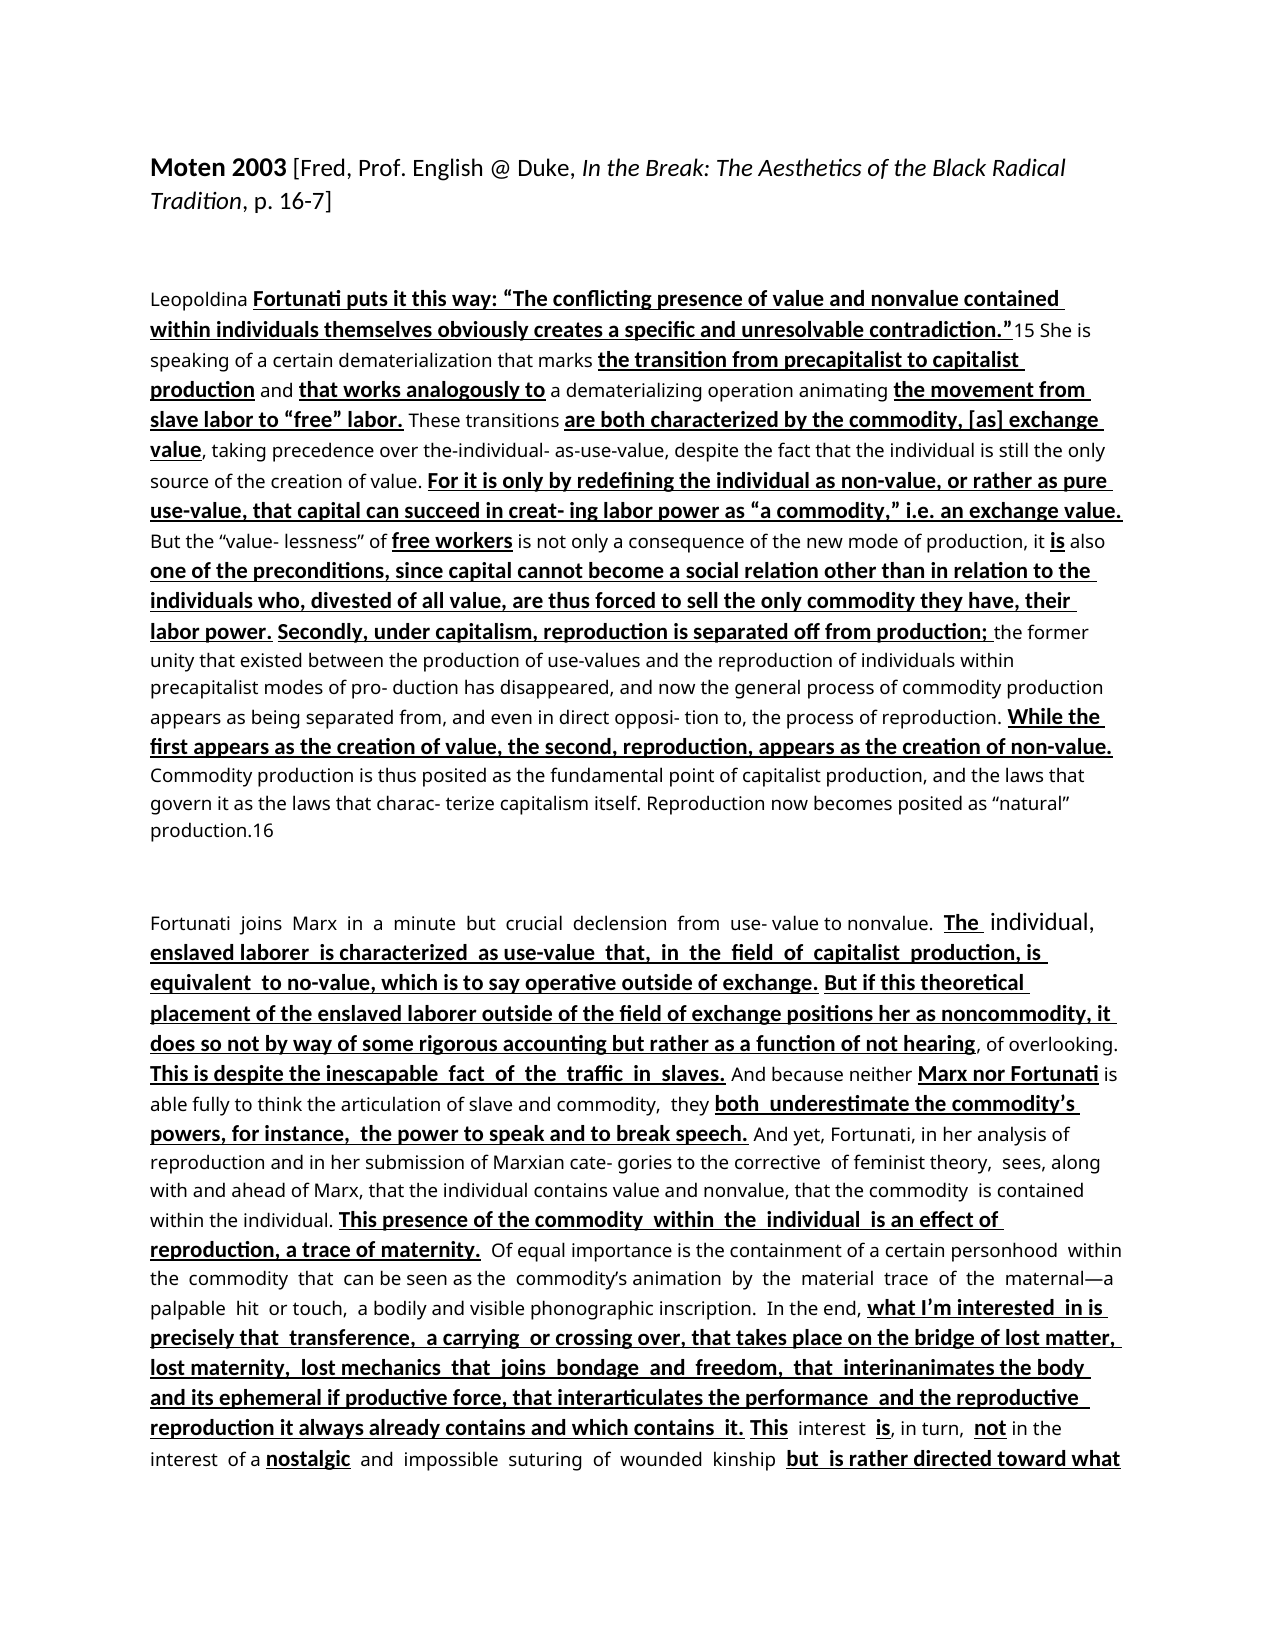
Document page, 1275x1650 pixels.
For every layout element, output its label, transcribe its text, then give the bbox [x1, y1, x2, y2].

text Moten 2003 [Fred, Prof. English @ Duke, In the Break: The Aesthetics of the Black Radical Tradition, p. 16-7] [150, 150, 1125, 216]
text Leopoldina Fortunati puts it this way: “The conflicting presence of value and nonvalue contained within individuals themselves obviously creates a specific and unresolvable contradiction.”15 She is speaking of a certain dematerialization that marks the transition from precapitalist to capitalist production and that works analogously to a dematerializing operation animating the movement from slave labor to “free” labor. These transitions are both characterized by the commodity, [as] exchange value, taking precedence over the-individual- as-use-value, despite the fact that the individual is still the only source of the creation of value. For it is only by redefining the individual as non-value, or rather as pure use-value, that capital can succeed in creat- ing labor power as “a commodity,” i.e. an exchange value. But the “value- lessness” of free workers is not only a consequence of the new mode of production, it is also one of the preconditions, since capital cannot become a social relation other than in relation to the individuals who, divested of all value, are thus forced to sell the only commodity they have, their labor power. Secondly, under capitalism, reproduction is separated off from production; the former unity that existed between the production of use-values and the reproduction of individuals within precapitalist modes of pro- duction has disappeared, and now the general process of commodity production appears as being separated from, and even in direct opposi- tion to, the process of reproduction. While the first appears as the creation of value, the second, reproduction, appears as the creation of non-value. Commodity production is thus posited as the fundamental point of capitalist production, and the laws that govern it as the laws that charac- terize capitalism itself. Reproduction now becomes posited as “natural” production.16 [150, 284, 1125, 843]
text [150, 906, 1125, 1472]
